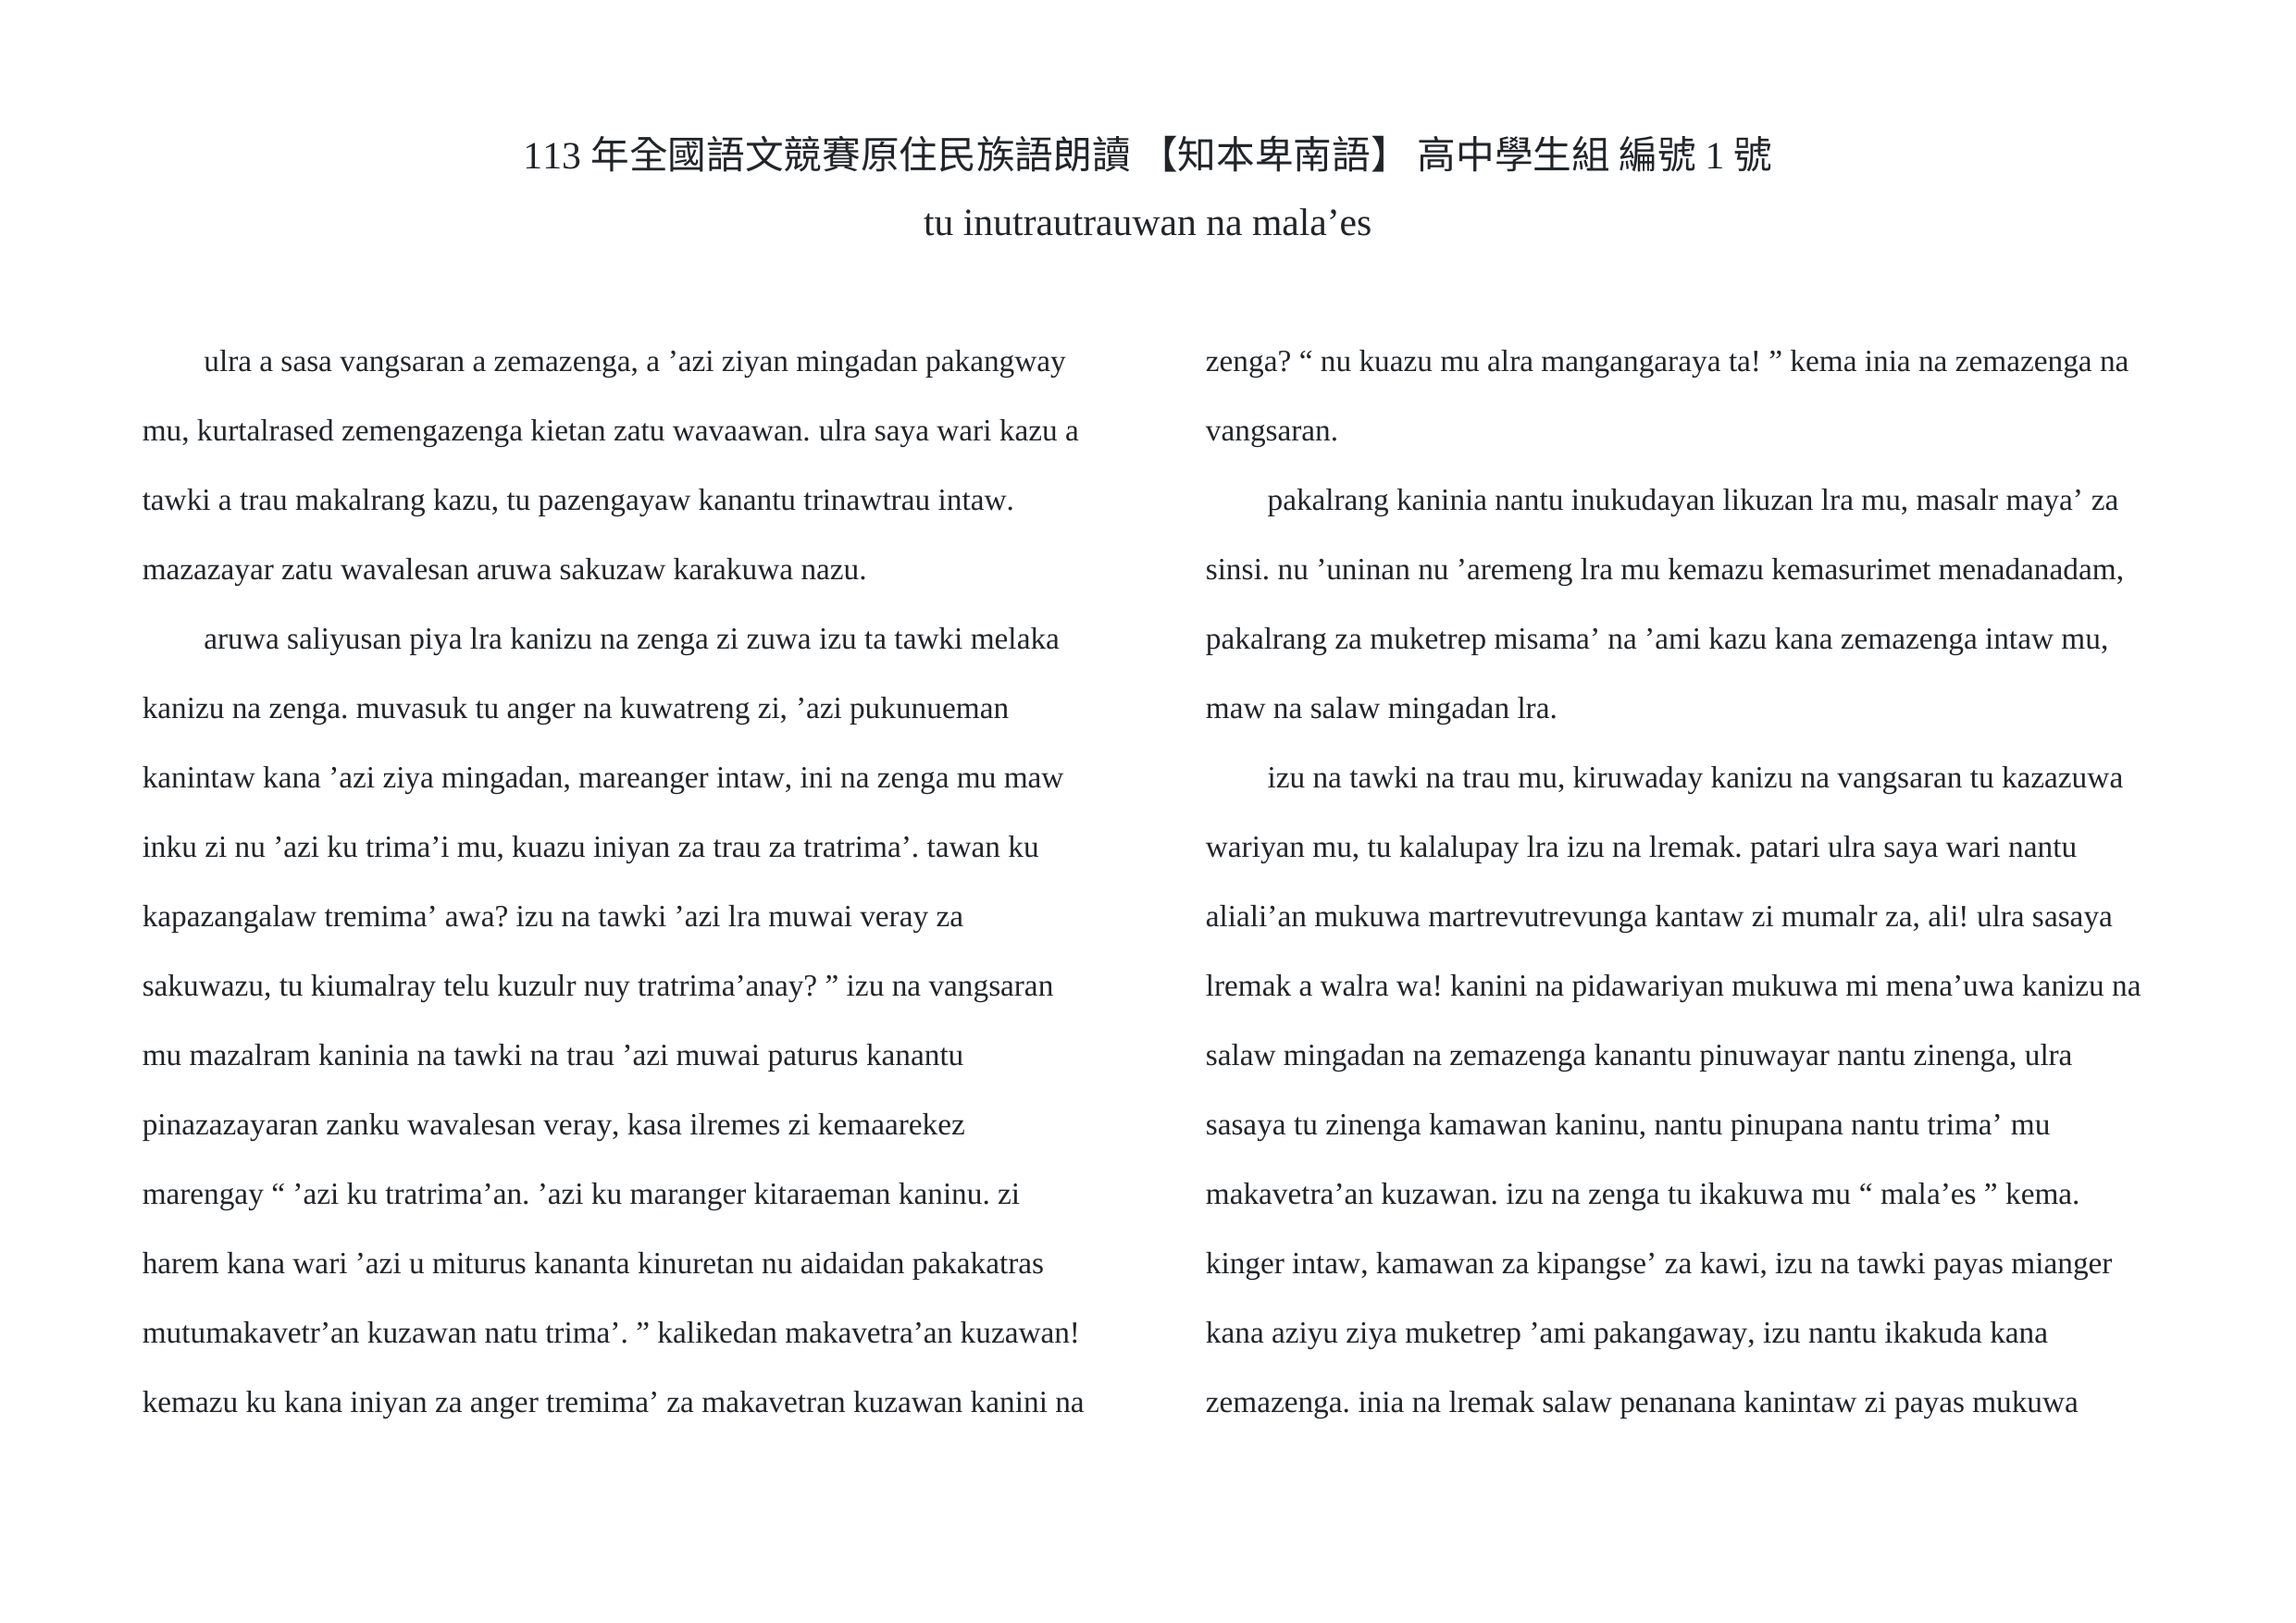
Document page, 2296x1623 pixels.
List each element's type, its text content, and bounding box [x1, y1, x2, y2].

text aruwa saliyusan piya lra kanizu na zenga zi zuwa izu ta tawki melaka kanizu na zenga. muvasuk tu anger na kuwatreng zi, ’azi pukunueman kanintaw kana ’azi ziya mingadan, mareanger intaw, ini na zenga mu maw inku zi nu ’azi ku trima’i mu, kuazu iniyan za trau za tratrima’. tawan ku kapazangalaw tremima’ awa? izu na tawki ’azi lra muwai veray za sakuwazu, tu kiumalray telu kuzulr nuy tratrima’anay? ” izu na vangsaran mu mazalram kaninia na tawki na trau ’azi muwai paturus kanantu pinazazayaran zanku wavalesan veray, kasa ilremes zi kemaarekez marengay “ ’azi ku tratrima’an. ’azi ku maranger kitaraeman kaninu. zi harem kana wari ’azi u miturus kananta kinuretan nu aidaidan pakakatras mutumakavetr’an kuzawan natu trima’. ” kalikedan makavetra’an kuzawan! kemazu ku kana iniyan za anger tremima’ za makavetran kuzawan kanini na zenga? “ nu kuazu mu alra mangangaraya ta! ” kema inia na zemazenga na vangsaran. [1206, 326, 2153, 465]
text 113 年全國語文競賽原住民族語朗讀 【知本卑南語】 高中學生組 編號 1 號 [142, 118, 2153, 187]
text tu inutrautrauwan na mala’es [142, 187, 2153, 256]
text aruwa saliyusan piya lra kanizu na zenga zi zuwa izu ta tawki melaka kanizu na zenga. muvasuk tu anger na kuwatreng zi, ’azi pukunueman kanintaw kana ’azi ziya mingadan, mareanger intaw, ini na zenga mu maw inku zi nu ’azi ku trima’i mu, kuazu iniyan za trau za tratrima’. tawan ku kapazangalaw tremima’ awa? izu na tawki ’azi lra muwai veray za sakuwazu, tu kiumalray telu kuzulr nuy tratrima’anay? ” izu na vangsaran mu mazalram kaninia na tawki na trau ’azi muwai paturus kanantu pinazazayaran zanku wavalesan veray, kasa ilremes zi kemaarekez marengay “ ’azi ku tratrima’an. ’azi ku maranger kitaraeman kaninu. zi harem kana wari ’azi u miturus kananta kinuretan nu aidaidan pakakatras mutumakavetr’an kuzawan natu trima’. ” kalikedan makavetra’an kuzawan! kemazu ku kana iniyan za anger tremima’ za makavetran kuzawan kanini na zenga? “ nu kuazu mu alra mangangaraya ta! ” kema inia na zemazenga na vangsaran. [142, 603, 1090, 1436]
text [1206, 742, 2153, 1436]
text pakalrang kaninia nantu inukudayan likuzan lra mu, masalr maya’ za sinsi. nu ’uninan nu ’aremeng lra mu kemazu kemasurimet menadanadam, pakalrang za muketrep misama’ na ’ami kazu kana zemazenga intaw mu, maw na salaw mingadan lra. [1206, 465, 2153, 742]
text ulra a sasa vangsaran a zemazenga, a ’azi ziyan mingadan pakangway mu, kurtalrased zemengazenga kietan zatu wavaawan. ulra saya wari kazu a tawki a trau makalrang kazu, tu pazengayaw kanantu trinawtrau intaw. mazazayar zatu wavalesan aruwa sakuzaw karakuwa nazu. [142, 326, 1090, 603]
